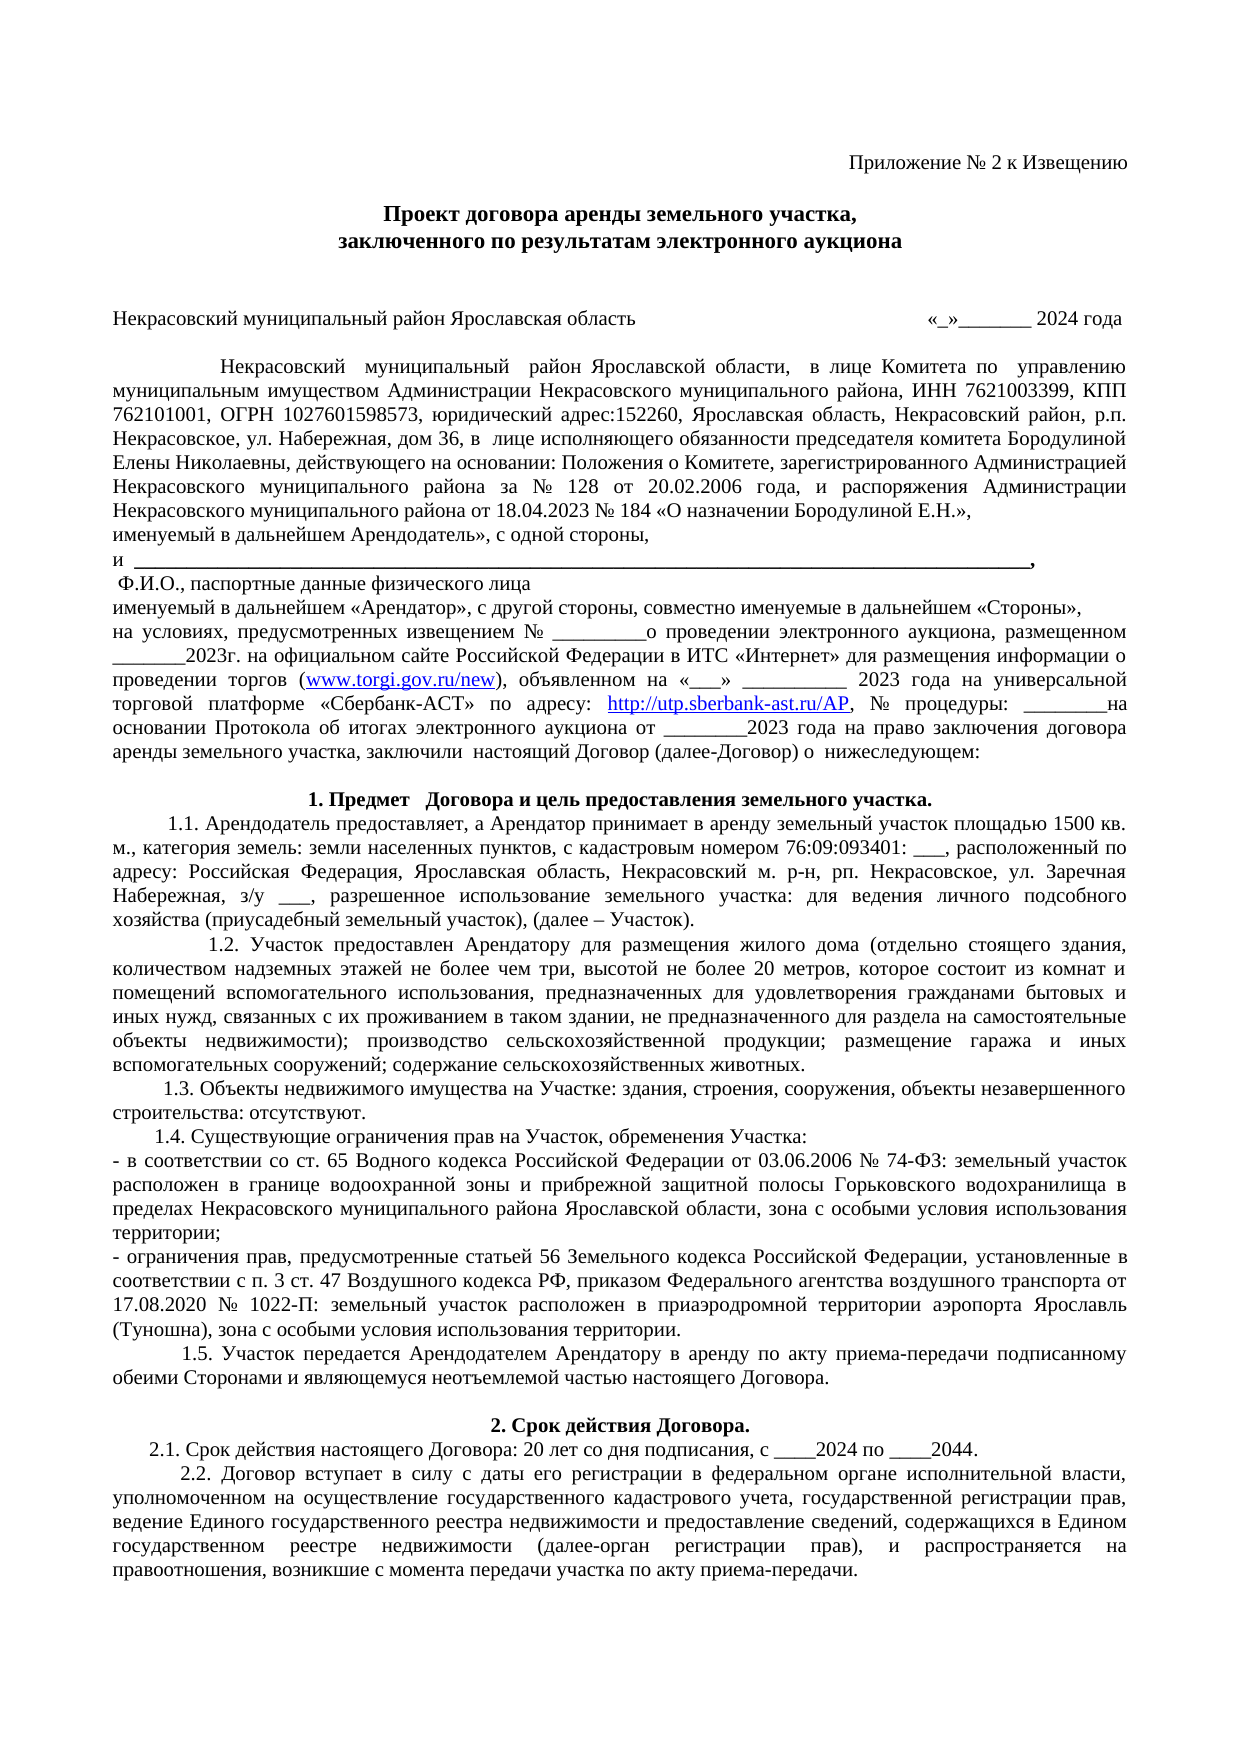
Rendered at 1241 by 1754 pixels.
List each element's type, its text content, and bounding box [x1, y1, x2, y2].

text Ф.И.О., паспортные данные физического лица [112, 571, 1236, 594]
title Проект договора аренды земельного участка, [112, 200, 1128, 227]
text и ______________________________________________________________________________________, [112, 546, 1236, 571]
text - в соответствии со ст. 65 Водного кодекса Российской Федерации от 03.06.2006 № 74-ФЗ: земельный участок расположен в границе водоохранной зоны и прибрежной защитной полосы Горьковского водохранилища в пределах Некрасовского муниципального района Ярославской области, зона с особыми условия использования территории; [112, 1148, 1128, 1244]
text заключенного по результатам электронного аукциона [112, 227, 1128, 253]
text Некрасовский муниципальный район Ярославской области, в лице Комитета по управлению муниципальным имуществом Администрации Некрасовского муниципального района, ИНН 7621003399, КПП 762101001, ОГРН 1027601598573, юридический адрес:152260, Ярославская область, Некрасовский район, р.п. Некрасовское, ул. Набережная, дом 36, в лице исполняющего обязанности председателя комитета Бородулиной Елены Николаевны, действующего на основании: Положения о Комитете, зарегистрированного Администрацией Некрасовского муниципального района за № 128 от 20.02.2006 года, и распоряжения Администрации Некрасовского муниципального района от 18.04.2023 № 184 «О назначении Бородулиной Е.Н.», [112, 354, 1128, 522]
text 1. Предмет Договора и цель предоставления земельного участка. [112, 787, 1128, 811]
text 1.1. Арендодатель предоставляет, а Арендатор принимает в аренду земельный участок площадью 1500 кв. м., категория земель: земли населенных пунктов, с кадастровым номером 76:09:093401: ___, расположенный по адресу: Российская Федерация, Ярославская область, Некрасовский м. р-н, рп. Некрасовское, ул. Заречная Набережная, з/у ___, разрешенное использование земельного участка: для ведения личного подсобного хозяйства (приусадебный земельный участок), (далее – Участок). [112, 811, 1128, 931]
text 1.2. Участок предоставлен Арендатору для размещения жилого дома (отдельно стоящего здания, количеством надземных этажей не более чем три, высотой не более 20 метров, которое состоит из комнат и помещений вспомогательного использования, предназначенных для удовлетворения гражданами бытовых и иных нужд, связанных с их проживанием в таком здании, не предназначенного для раздела на самостоятельные объекты недвижимости); производство сельскохозяйственной продукции; размещение гаража и иных вспомогательных сооружений; содержание сельскохозяйственных животных. [112, 931, 1128, 1076]
text 1.3. Объекты недвижимого имущества на Участке: здания, строения, сооружения, объекты незавершенного строительства: отсутствуют. [112, 1076, 1128, 1124]
text 1.5. Участок передается Арендодателем Арендатору в аренду по акту приема-передачи подписанному обеими Сторонами и являющемуся неотъемлемой частью настоящего Договора. [112, 1341, 1128, 1389]
text 2. Срок действия Договора. [112, 1413, 1128, 1437]
text 2.1. Срок действия настоящего Договора: 20 лет со дня подписания, с ____2024 по ____2044. [112, 1437, 1128, 1461]
title Приложение № 2 к Извещению [112, 150, 1128, 174]
text именуемый в дальнейшем «Арендатор», с другой стороны, совместно именуемые в дальнейшем «Стороны», [112, 594, 1128, 619]
text Некрасовский муниципальный район Ярославская область «_»_______ 2024 года [112, 306, 1128, 330]
text на условиях, предусмотренных извещением № _________о проведении электронного аукциона, размещенном _______2023г. на официальном сайте Российской Федерации в ИТС «Интернет» для размещения информации о проведении торгов (www.torgi.gov.ru/new), объявленном на «___» __________ 2023 года на универсальной торговой платформе «Сбербанк-АСТ» по адресу: http://utp.sberbank-ast.ru/AP, № процедуры: ________на основании Протокола об итогах электронного аукциона от ________2023 года на право заключения договора аренды земельного участка, заключили настоящий Договор (далее-Договор) о нижеследующем: [112, 619, 1128, 763]
text 1.4. Существующие ограничения прав на Участок, обременения Участка: [112, 1124, 1128, 1148]
text - ограничения прав, предусмотренные статьей 56 Земельного кодекса Российской Федерации, установленные в соответствии с п. 3 ст. 47 Воздушного кодекса РФ, приказом Федерального агентства воздушного транспорта от 17.08.2020 № 1022-П: земельный участок расположен в приаэродромной территории аэропорта Ярославль (Туношна), зона с особыми условия использования территории. [112, 1244, 1128, 1341]
text именуемый в дальнейшем Арендодатель», с одной стороны, [112, 522, 1236, 546]
text 2.2. Договор вступает в силу с даты его регистрации в федеральном органе исполнительной власти, уполномоченном на осуществление государственного кадастрового учета, государственной регистрации прав, ведение Единого государственного реестра недвижимости и предоставление сведений, содержащихся в Едином государственном реестре недвижимости (далее-орган регистрации прав), и распространяется на правоотношения, возникшие с момента передачи участка по акту приема-передачи. [112, 1461, 1128, 1581]
